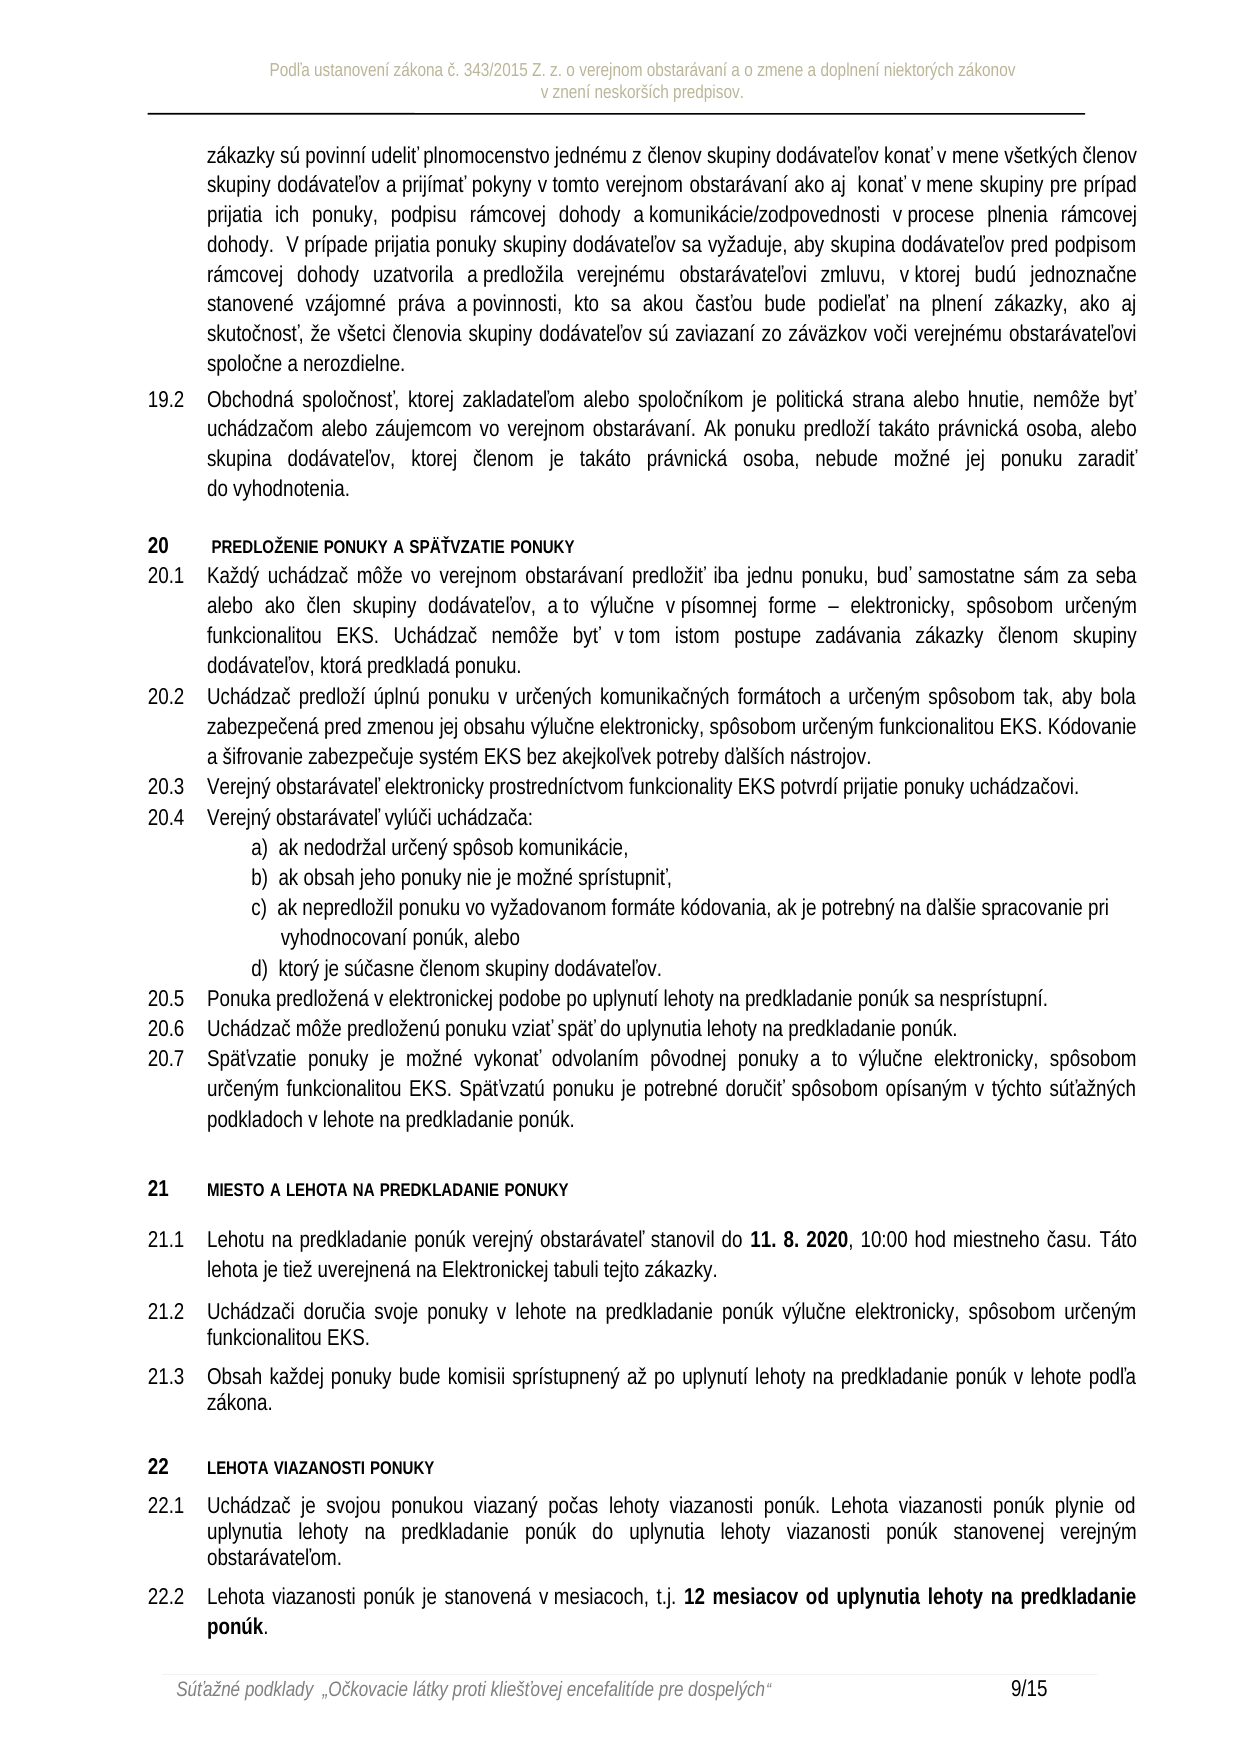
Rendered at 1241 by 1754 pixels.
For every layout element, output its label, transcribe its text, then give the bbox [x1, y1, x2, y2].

list Uchádzač je svojou ponukou viazaný počas lehoty viazanosti ponúk. Lehota viazanosti ponúk plynie od uplynutia lehoty na predkladanie ponúk do uplynutia lehoty viazanosti ponúk stanovenej verejným obstarávateľom. [148, 1492, 1137, 1571]
list Každý uchádzač môže vo verejnom obstarávaní predložiť iba jednu ponuku, buď samostatne sám za seba alebo ako člen skupiny dodávateľov, a to výlučne v písomnej forme – elektronicky, spôsobom určeným funkcionalitou EKS. Uchádzač nemôže byť v tom istom postupe zadávania zákazky členom skupiny dodávateľov, ktorá predkladá ponuku. [148, 562, 1137, 679]
list lehota viazanosti ponuky [148, 1453, 1137, 1479]
list Obchodná spoločnosť, ktorej zakladateľom alebo spoločníkom je politická strana alebo hnutie, nemôže byť uchádzačom alebo záujemcom vo verejnom obstarávaní. Ak ponuku predloží takáto právnická osoba, alebo skupina dodávateľov, ktorej členom je takáto právnická osoba, nebude možné jej ponuku zaradiť do vyhodnotenia. [148, 386, 1137, 501]
list Uchádzač predloží úplnú ponuku v určených komunikačných formátoch a určeným spôsobom tak, aby bola zabezpečená pred zmenou jej obsahu výlučne elektronicky, spôsobom určeným funkcionalitou EKS. Kódovanie a šifrovanie zabezpečuje systém EKS bez akejkoľvek potreby ďalších nástrojov. [148, 683, 1137, 769]
list Verejný obstarávateľ elektronicky prostredníctvom funkcionality EKS potvrdí prijatie ponuky uchádzačovi. [148, 773, 1137, 799]
text a) ak nedodržal určený spôsob komunikácie, [251, 834, 1137, 860]
text d) ktorý je súčasne členom skupiny dodávateľov. [251, 954, 1137, 981]
list Lehota viazanosti ponúk je stanovená v mesiacoch, t.j. 12 mesiacov od uplynutia lehoty na predkladanie ponúk. [148, 1583, 1137, 1640]
text b) ak obsah jeho ponuky nie je možné sprístupniť, [251, 864, 1137, 890]
list Späťvzatie ponuky je možné vykonať odvolaním pôvodnej ponuky a to výlučne elektronicky, spôsobom určeným funkcionalitou EKS. Späťvzatú ponuku je potrebné doručiť spôsobom opísaným v týchto súťažných podkladoch v lehote na predkladanie ponúk. [148, 1045, 1137, 1132]
list Ponuka predložená v elektronickej podobe po uplynutí lehoty na predkladanie ponúk sa nesprístupní. [148, 985, 1137, 1011]
list Verejný obstarávateľ vylúči uchádzača: [148, 803, 1137, 830]
list predloženie ponuky a SPÄŤVZATIE ponuky [148, 532, 1137, 558]
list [148, 142, 1137, 376]
list Obsah každej ponuky bude komisii sprístupnený až po uplynutí lehoty na predkladanie ponúk v lehote podľa zákona. [148, 1363, 1137, 1416]
list Uchádzači doručia svoje ponuky v lehote na predkladanie ponúk výlučne elektronicky, spôsobom určeným funkcionalitou EKS. [148, 1298, 1137, 1351]
list miesto a lehota na predkladanie ponuky [148, 1174, 1137, 1201]
list Lehotu na predkladanie ponúk verejný obstarávateľ stanovil do 11. 8. 2020, 10:00 hod miestneho času. Táto lehota je tiež uverejnená na Elektronickej tabuli tejto zákazky. [148, 1226, 1137, 1282]
list Uchádzač môže predloženú ponuku vziať späť do uplynutia lehoty na predkladanie ponúk. [148, 1015, 1137, 1041]
text c) ak nepredložil ponuku vo vyžadovanom formáte kódovania, ak je potrebný na ďalšie spracovanie pri vyhodnocovaní ponúk, alebo [251, 894, 1137, 951]
